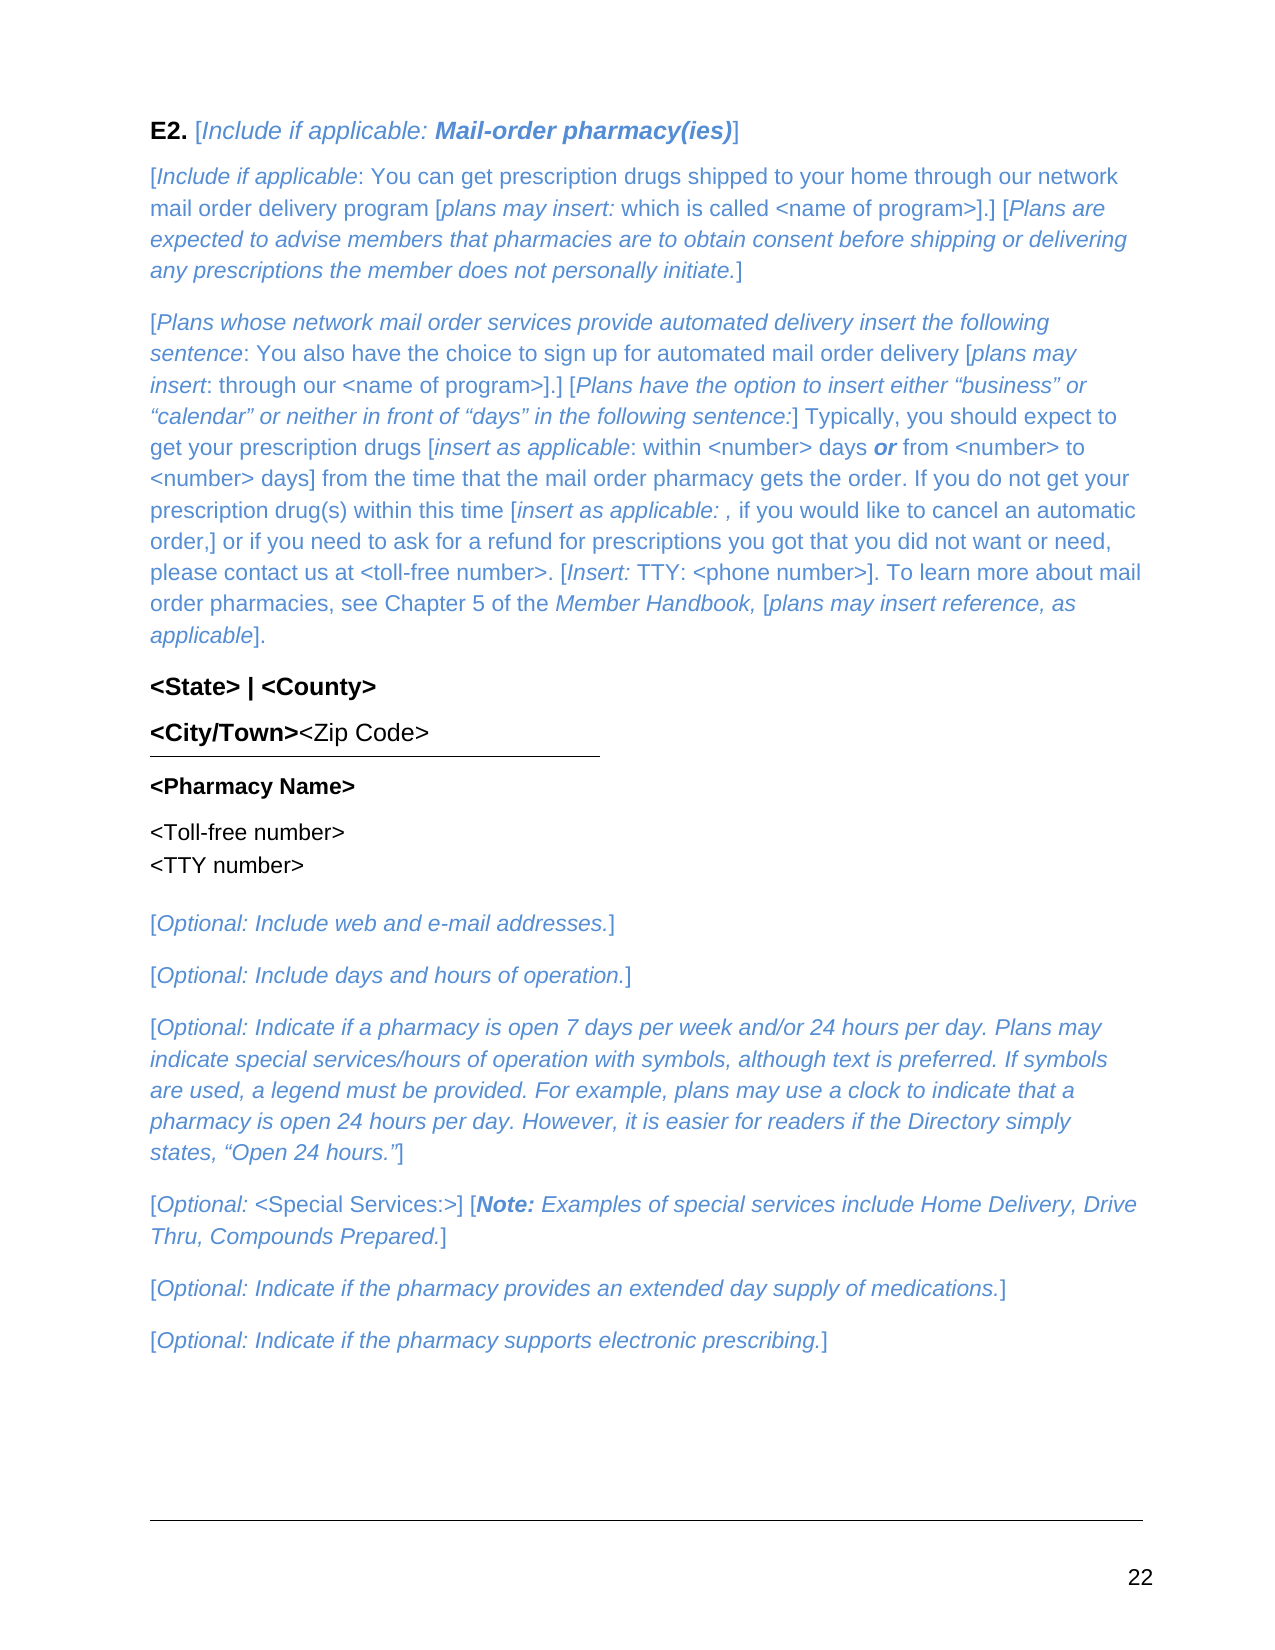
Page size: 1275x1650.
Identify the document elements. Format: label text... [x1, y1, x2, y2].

text <Pharmacy Name> [150, 770, 1143, 801]
text [Optional: Include days and hours of operation.] [150, 959, 1143, 990]
text [Plans whose network mail order services provide automated delivery insert the following sentence: You also have the choice to sign up for automated mail order delivery [plans may insert: through our <name of program>].] [Plans have the option to insert either “business” or “calendar” or neither in front of “days” in the following sentence:] Typically, you should expect to get your prescription drugs [insert as applicable: within <number> days or from <number> to <number> days] from the time that the mail order pharmacy gets the order. If you do not get your prescription drug(s) within this time [insert as applicable: , if you would like to cancel an automatic order,] or if you need to ask for a refund for prescriptions you got that you did not want or need, please contact us at <toll-free number>. [Insert: TTY: <phone number>]. To learn more about mail order pharmacies, see Chapter 5 of the Member Handbook, [plans may insert reference, as applicable]. [150, 304, 1143, 648]
text <State> | <County> [150, 669, 1143, 702]
text <Toll-free number> <TTY number> [150, 813, 1143, 880]
subtitle E2. [Include if applicable: Mail-order pharmacy(ies)] [150, 112, 1068, 146]
text [Optional: Include web and e-mail addresses.] [150, 907, 1143, 938]
text [Include if applicable: You can get prescription drugs shipped to your home through our network mail order delivery program [plans may insert: which is called <name of program>].] [Plans are expected to advise members that pharmacies are to obtain consent before shipping or delivering any prescriptions the member does not personally initiate.] [150, 158, 1143, 283]
text [Optional: <Special Services:>] [Note: Examples of special services include Home Delivery, Drive Thru, Compounds Prepared.] [150, 1188, 1143, 1250]
text [Optional: Indicate if the pharmacy supports electronic prescribing.] [150, 1323, 1143, 1354]
text [Optional: Indicate if the pharmacy provides an extended day supply of medications.] [150, 1271, 1143, 1302]
text [Optional: Indicate if a pharmacy is open 7 days per week and/or 24 hours per day. Plans may indicate special services/hours of operation with symbols, although text is preferred. If symbols are used, a legend must be provided. For example, plans may use a clock to indicate that a pharmacy is open 24 hours per day. However, it is easier for readers if the Directory simply states, “Open 24 hours.”] [150, 1011, 1143, 1167]
text <City/Town><Zip Code> [150, 714, 600, 756]
